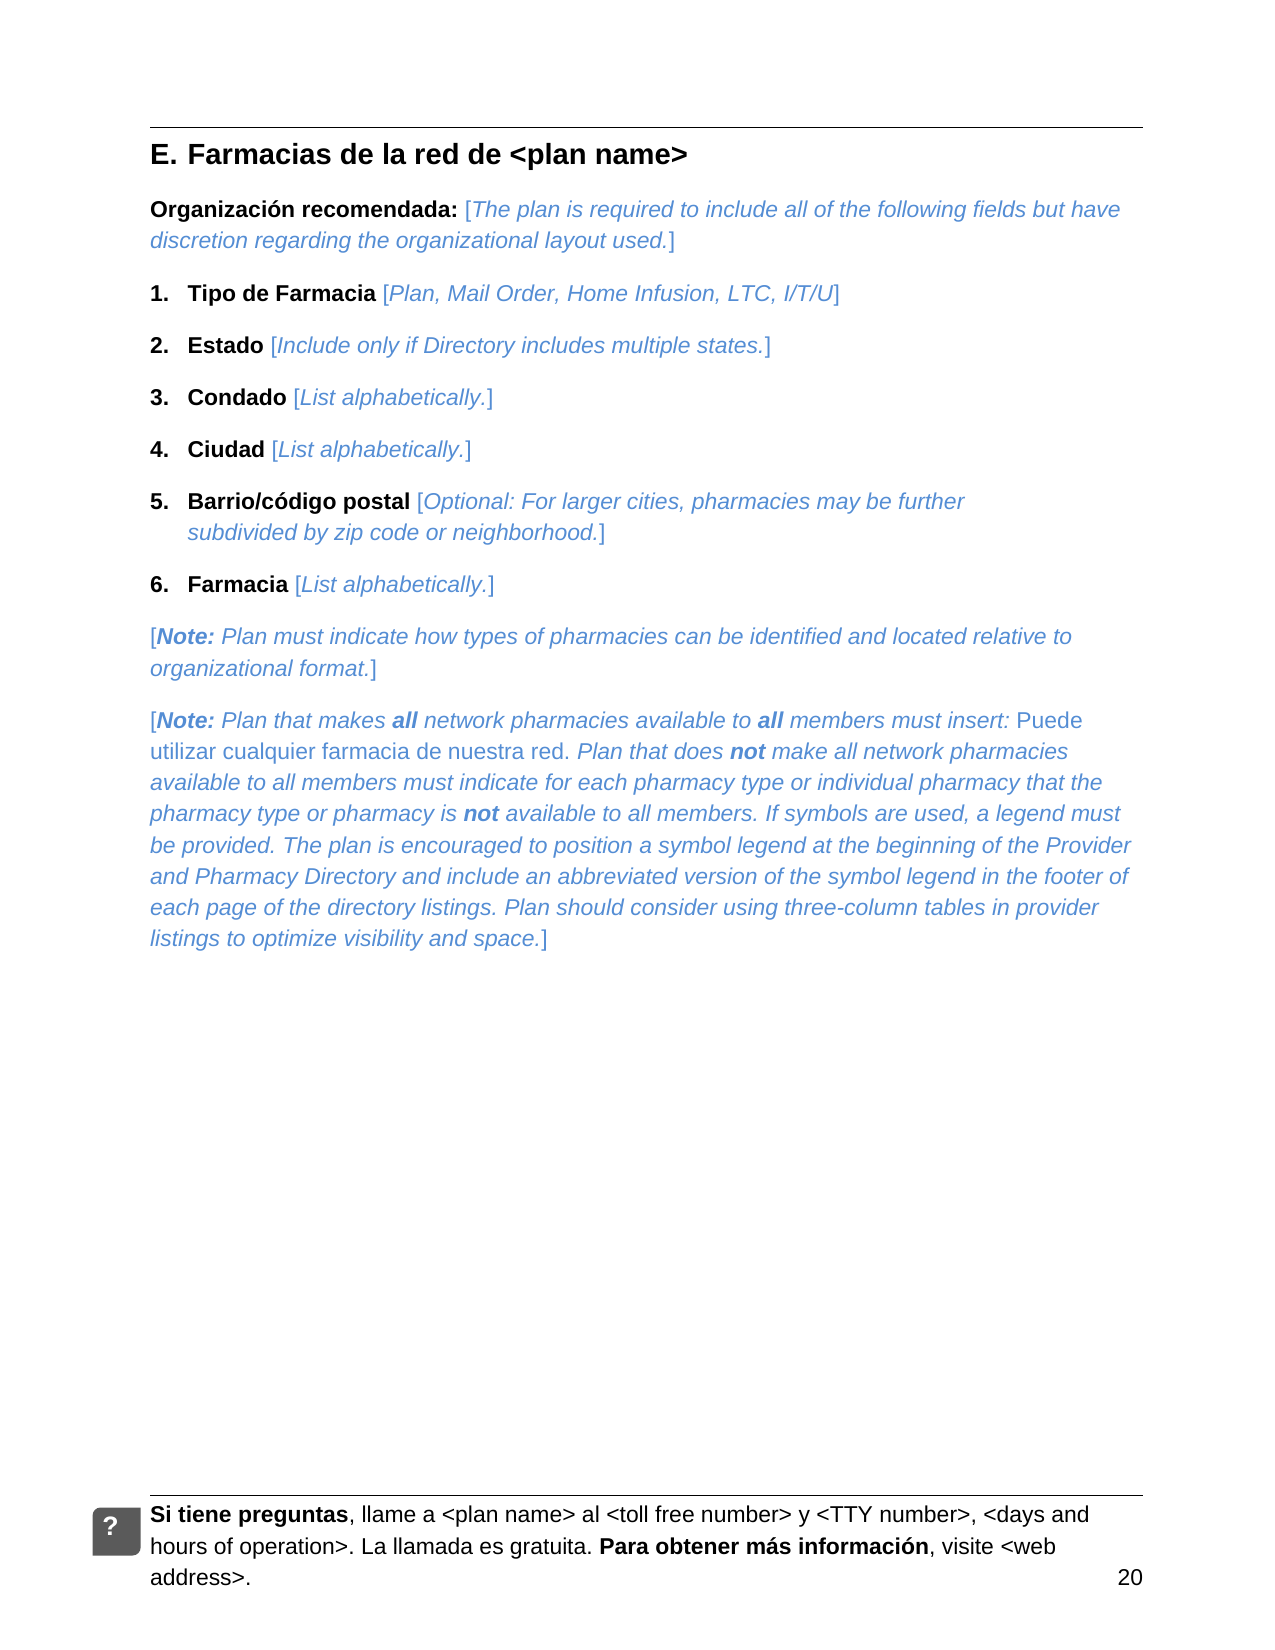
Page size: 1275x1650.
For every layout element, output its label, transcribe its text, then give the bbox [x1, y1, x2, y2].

list Barrio/código postal [Optional: For larger cities, pharmacies may be further subdivided by zip code or neighborhood.] [150, 484, 1068, 547]
text [Note: Plan must indicate how types of pharmacies can be identified and located relative to organizational format.] [150, 620, 1143, 682]
list Condado [List alphabetically.] [150, 380, 1068, 411]
text Organización recomendada: [The plan is required to include all of the following fields but have discretion regarding the organizational layout used.] [150, 193, 1143, 255]
list Estado [Include only if Directory includes multiple states.] [150, 328, 1068, 359]
list Farmacia [List alphabetically.] [150, 568, 1068, 599]
list Ciudad [List alphabetically.] [150, 432, 1068, 463]
list Tipo de Farmacia [Plan, Mail Order, Home Infusion, LTC, I/T/U] [150, 276, 1068, 307]
text [Note: Plan that makes all network pharmacies available to all members must insert: Puede utilizar cualquier farmacia de nuestra red. Plan that does not make all network pharmacies available to all members must indicate for each pharmacy type or individual pharmacy that the pharmacy type or pharmacy is not available to all members. If symbols are used, a legend must be provided. The plan is encouraged to position a symbol legend at the beginning of the Provider and Pharmacy Directory and include an abbreviated version of the symbol legend in the footer of each page of the directory listings. Plan should consider using three-column tables in provider listings to optimize visibility and space.] [150, 703, 1143, 953]
subtitle Farmacias de la red de <plan name> [150, 128, 1143, 172]
